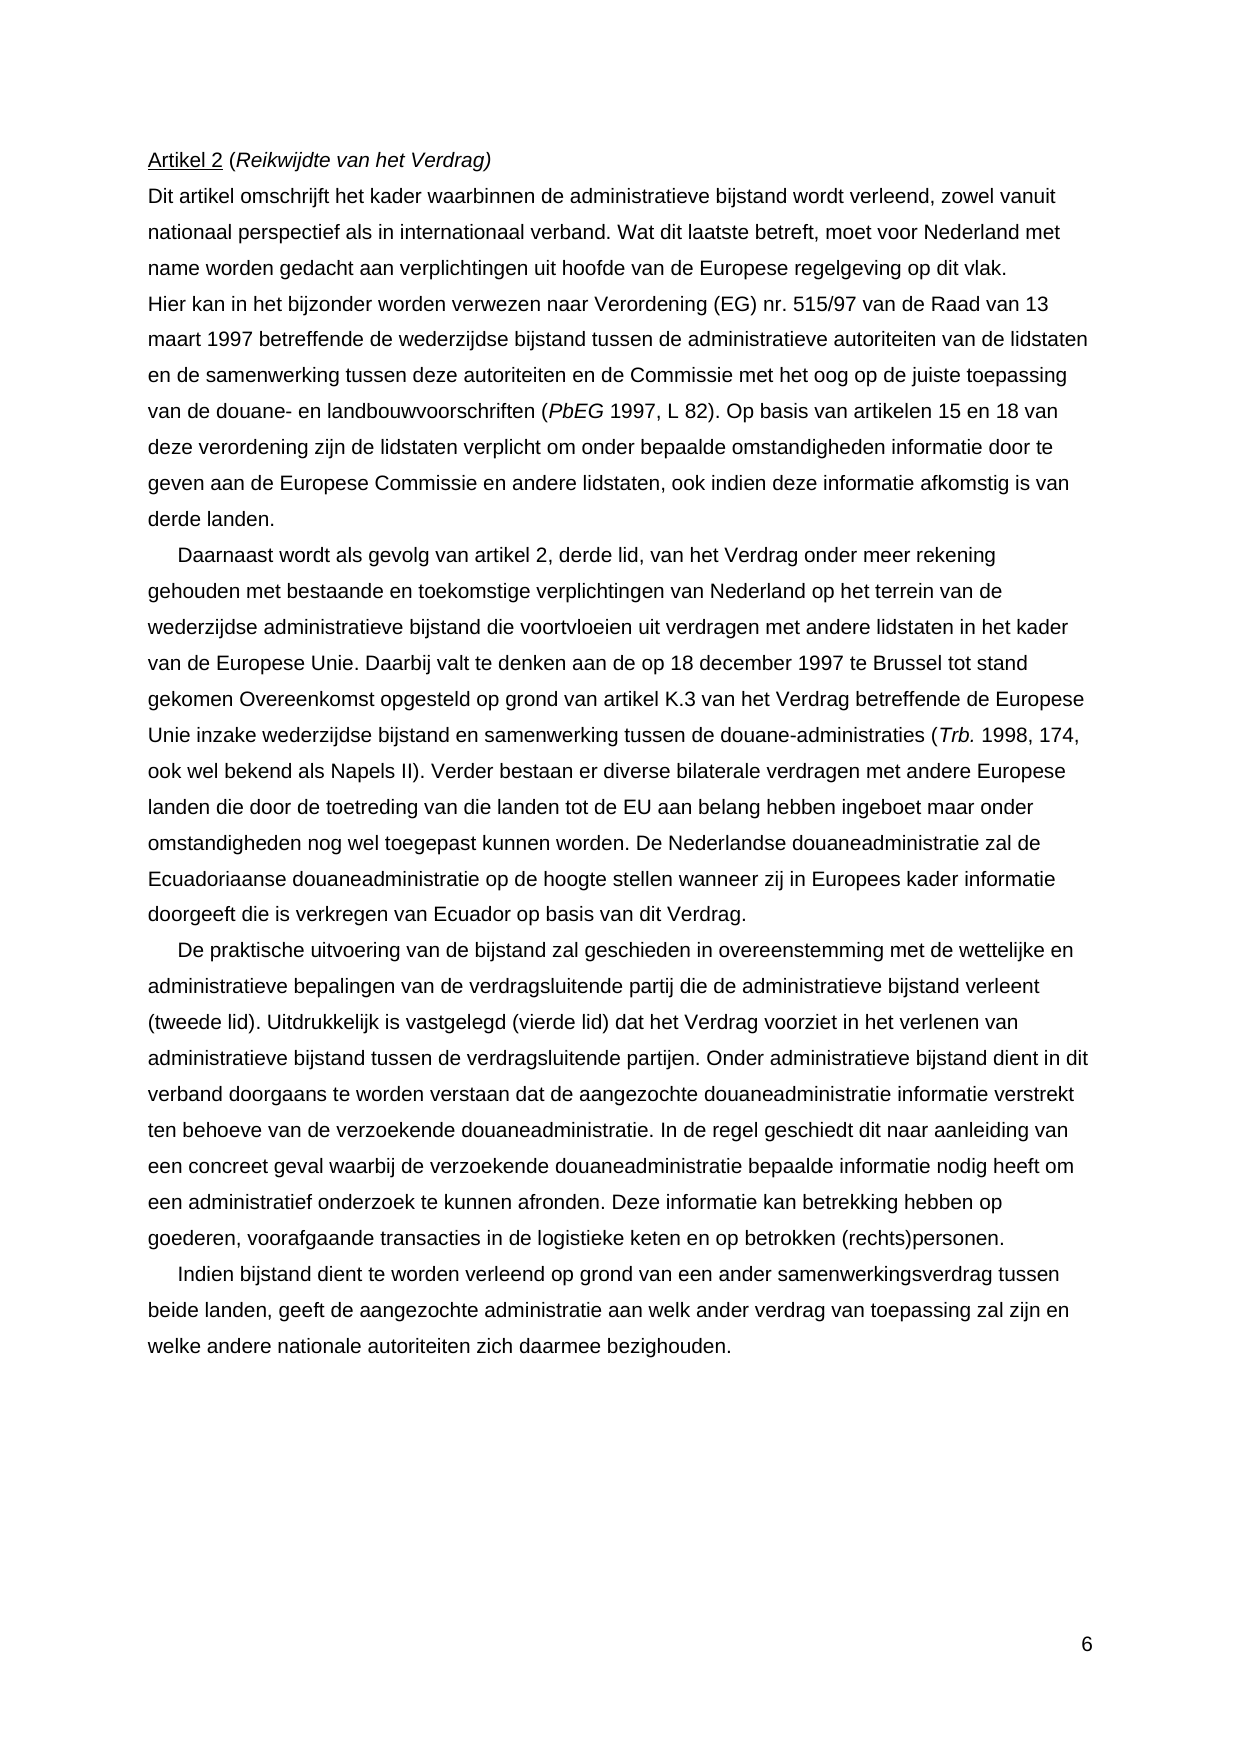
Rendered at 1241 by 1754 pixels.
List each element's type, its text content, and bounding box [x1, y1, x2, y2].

text Daarnaast wordt als gevolg van artikel 2, derde lid, van het Verdrag onder meer rekening gehouden met bestaande en toekomstige verplichtingen van Nederland op het terrein van de wederzijdse administratieve bijstand die voortvloeien uit verdragen met andere lidstaten in het kader van de Europese Unie. Daarbij valt te denken aan de op 18 december 1997 te Brussel tot stand gekomen Overeenkomst opgesteld op grond van artikel K.3 van het Verdrag betreffende de Europese Unie inzake wederzijdse bijstand en samenwerking tussen de douane-administraties (Trb. 1998, 174, ook wel bekend als Napels II). Verder bestaan er diverse bilaterale verdragen met andere Europese landen die door de toetreding van die landen tot de EU aan belang hebben ingeboet maar onder omstandigheden nog wel toegepast kunnen worden. De Nederlandse douaneadministratie zal de Ecuadoriaanse douaneadministratie op de hoogte stellen wanneer zij in Europees kader informatie doorgeeft die is verkregen van Ecuador op basis van dit Verdrag. [148, 543, 1093, 926]
text Indien bijstand dient te worden verleend op grond van een ander samenwerkingsverdrag tussen beide landen, geeft de aangezochte administratie aan welk ander verdrag van toepassing zal zijn en welke andere nationale autoriteiten zich daarmee bezighouden. [148, 1262, 1093, 1357]
text administratieve bijstand tussen de verdragsluitende partijen. Onder administratieve bijstand dient in dit verband doorgaans te worden verstaan dat de aangezochte douaneadministratie informatie verstrekt ten behoeve van de verzoekende douaneadministratie. In de regel geschiedt dit naar aanleiding van een concreet geval waarbij de verzoekende douaneadministratie bepaalde informatie nodig heeft om een administratief onderzoek te kunnen afronden. Deze informatie kan betrekking hebben op goederen, voorafgaande transacties in de logistieke keten en op betrokken (rechts)personen. [148, 1046, 1093, 1250]
text Hier kan in het bijzonder worden verwezen naar Verordening (EG) nr. 515/97 van de Raad van 13 maart 1997 betreffende de wederzijdse bijstand tussen de administratieve autoriteiten van de lidstaten en de samenwerking tussen deze autoriteiten en de Commissie met het oog op de juiste toepassing van de douane- en landbouwvoorschriften (PbEG 1997, L 82). Op basis van artikelen 15 en 18 van deze verordening zijn de lidstaten verplicht om onder bepaalde omstandigheden informatie door te geven aan de Europese Commissie en andere lidstaten, ook indien deze informatie afkomstig is van derde landen. [148, 291, 1093, 531]
text De praktische uitvoering van de bijstand zal geschieden in overeenstemming met de wettelijke en administratieve bepalingen van de verdragsluitende partij die de administratieve bijstand verleent (tweede lid). Uitdrukkelijk is vastgelegd (vierde lid) dat het Verdrag voorziet in het verlenen van [148, 938, 1093, 1034]
text Dit artikel omschrijft het kader waarbinnen de administratieve bijstand wordt verleend, zowel vanuit nationaal perspectief als in internationaal verband. Wat dit laatste betreft, moet voor Nederland met name worden gedacht aan verplichtingen uit hoofde van de Europese regelgeving op dit vlak. [148, 183, 1093, 279]
text Artikel 2 (Reikwijdte van het Verdrag) [148, 148, 1093, 172]
